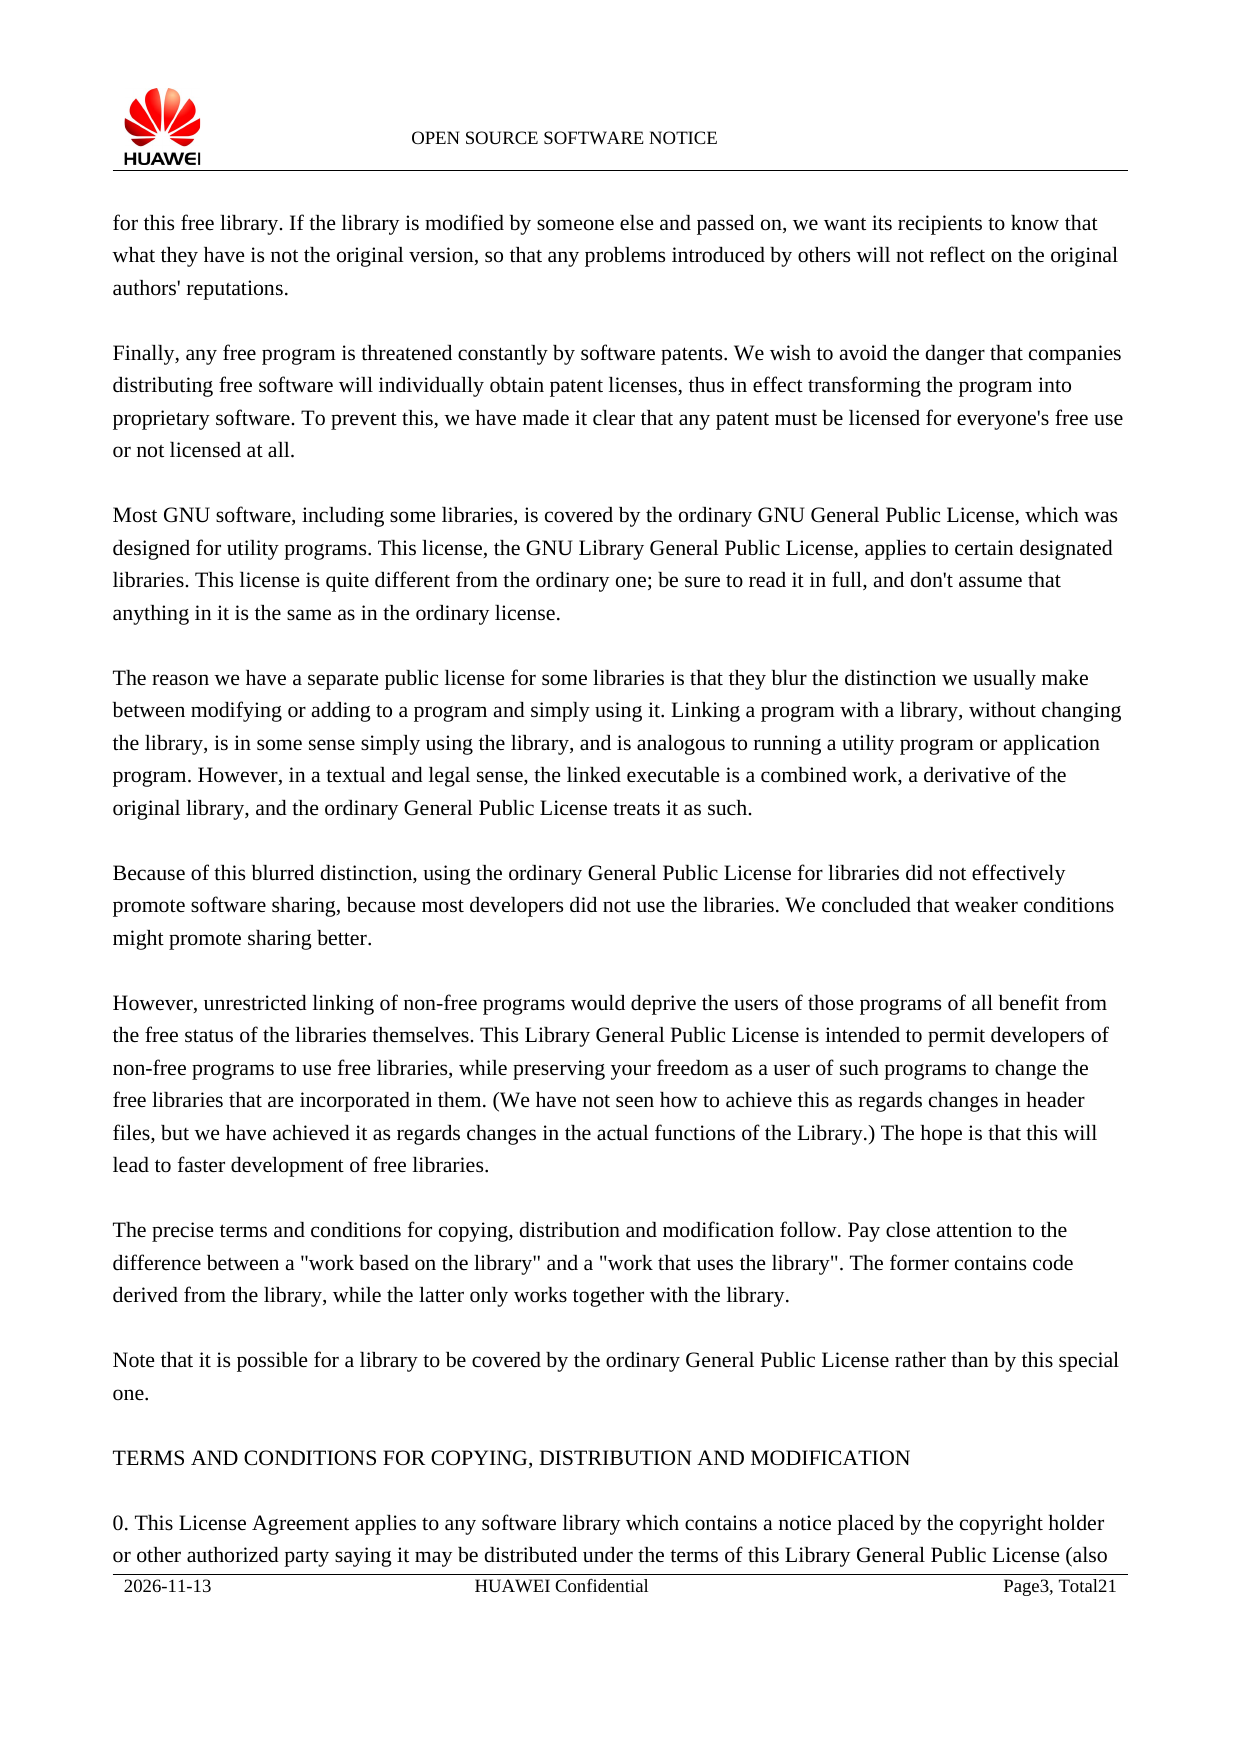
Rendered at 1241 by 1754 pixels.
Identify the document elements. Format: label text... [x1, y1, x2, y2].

picture [124, 88, 201, 165]
text Finally, any free program is threatened constantly by software patents. We wish to avoid the danger that companies distributing free software will individually obtain patent licenses, thus in effect transforming the program into proprietary software. To prevent this, we have made it clear that any patent must be licensed for everyone's free use or not licensed at all. [112, 336, 1128, 466]
text Note that it is possible for a library to be covered by the ordinary General Public License rather than by this special one. [112, 1344, 1128, 1409]
text TERMS AND CONDITIONS FOR COPYING, DISTRIBUTION AND MODIFICATION [112, 1441, 1128, 1474]
text The reason we have a separate public license for some libraries is that they blur the distinction we usually make between modifying or adding to a program and simply using it. Linking a program with a library, without changing the library, is in some sense simply using the library, and is analogous to running a utility program or application program. However, in a textual and legal sense, the linked executable is a combined work, a derivative of the original library, and the ordinary General Public License treats it as such. [112, 661, 1128, 824]
text The precise terms and conditions for copying, distribution and modification follow. Pay close attention to the difference between a "work based on the library" and a "work that uses the library". The former contains code derived from the library, while the latter only works together with the library. [112, 1214, 1128, 1311]
text However, unrestricted linking of non-free programs would deprive the users of those programs of all benefit from the free status of the libraries themselves. This Library General Public License is intended to permit developers of non-free programs to use free libraries, while preserving your freedom as a user of such programs to change the free libraries that are incorporated in them. (We have not seen how to achieve this as regards changes in header files, but we have achieved it as regards changes in the actual functions of the Library.) The hope is that this will lead to faster development of free libraries. [112, 986, 1128, 1181]
text Because of this blurred distinction, using the ordinary General Public License for libraries did not effectively promote software sharing, because most developers did not use the libraries. We concluded that weaker conditions might promote sharing better. [112, 856, 1128, 954]
text Most GNU software, including some libraries, is covered by the ordinary GNU General Public License, which was designed for utility programs. This license, the GNU Library General Public License, applies to certain designated libraries. This license is quite different from the ordinary one; be sure to read it in full, and don't assume that anything in it is the same as in the ordinary license. [112, 499, 1128, 629]
